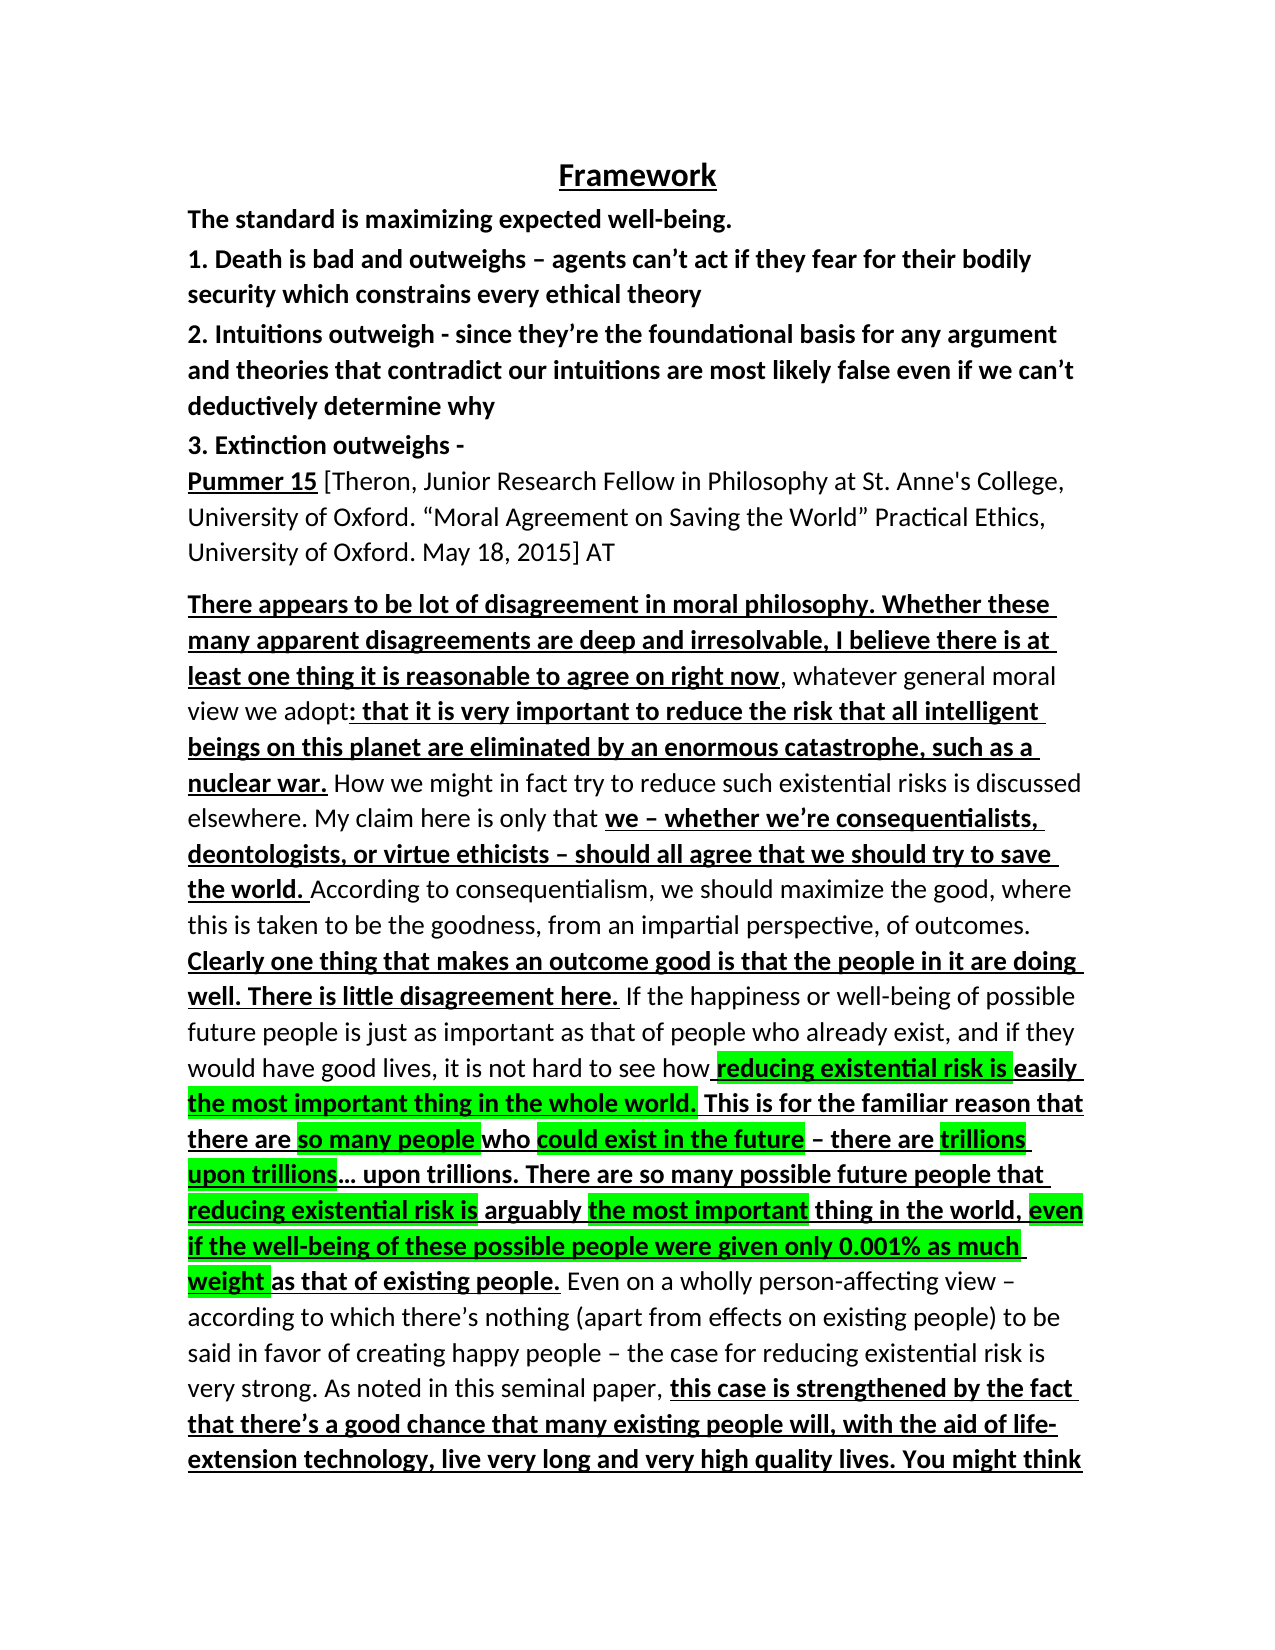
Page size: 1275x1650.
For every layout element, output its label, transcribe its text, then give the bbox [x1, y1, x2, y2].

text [187, 588, 1087, 1476]
text Pummer 15 [Theron, Junior Research Fellow in Philosophy at St. Anne's College, University of Oxford. “Moral Agreement on Saving the World” Practical Ethics, University of Oxford. May 18, 2015] AT [187, 464, 1087, 568]
subtitle 3. Extinction outweighs - [187, 428, 1087, 462]
subtitle Framework [187, 154, 1087, 195]
subtitle 2. Intuitions outweigh - since they’re the foundational basis for any argument and theories that contradict our intuitions are most likely false even if we can’t deductively determine why [187, 317, 1087, 422]
subtitle 1. Death is bad and outweighs – agents can’t act if they fear for their bodily security which constrains every ethical theory [187, 242, 1087, 311]
subtitle The standard is maximizing expected well-being. [187, 202, 1087, 235]
